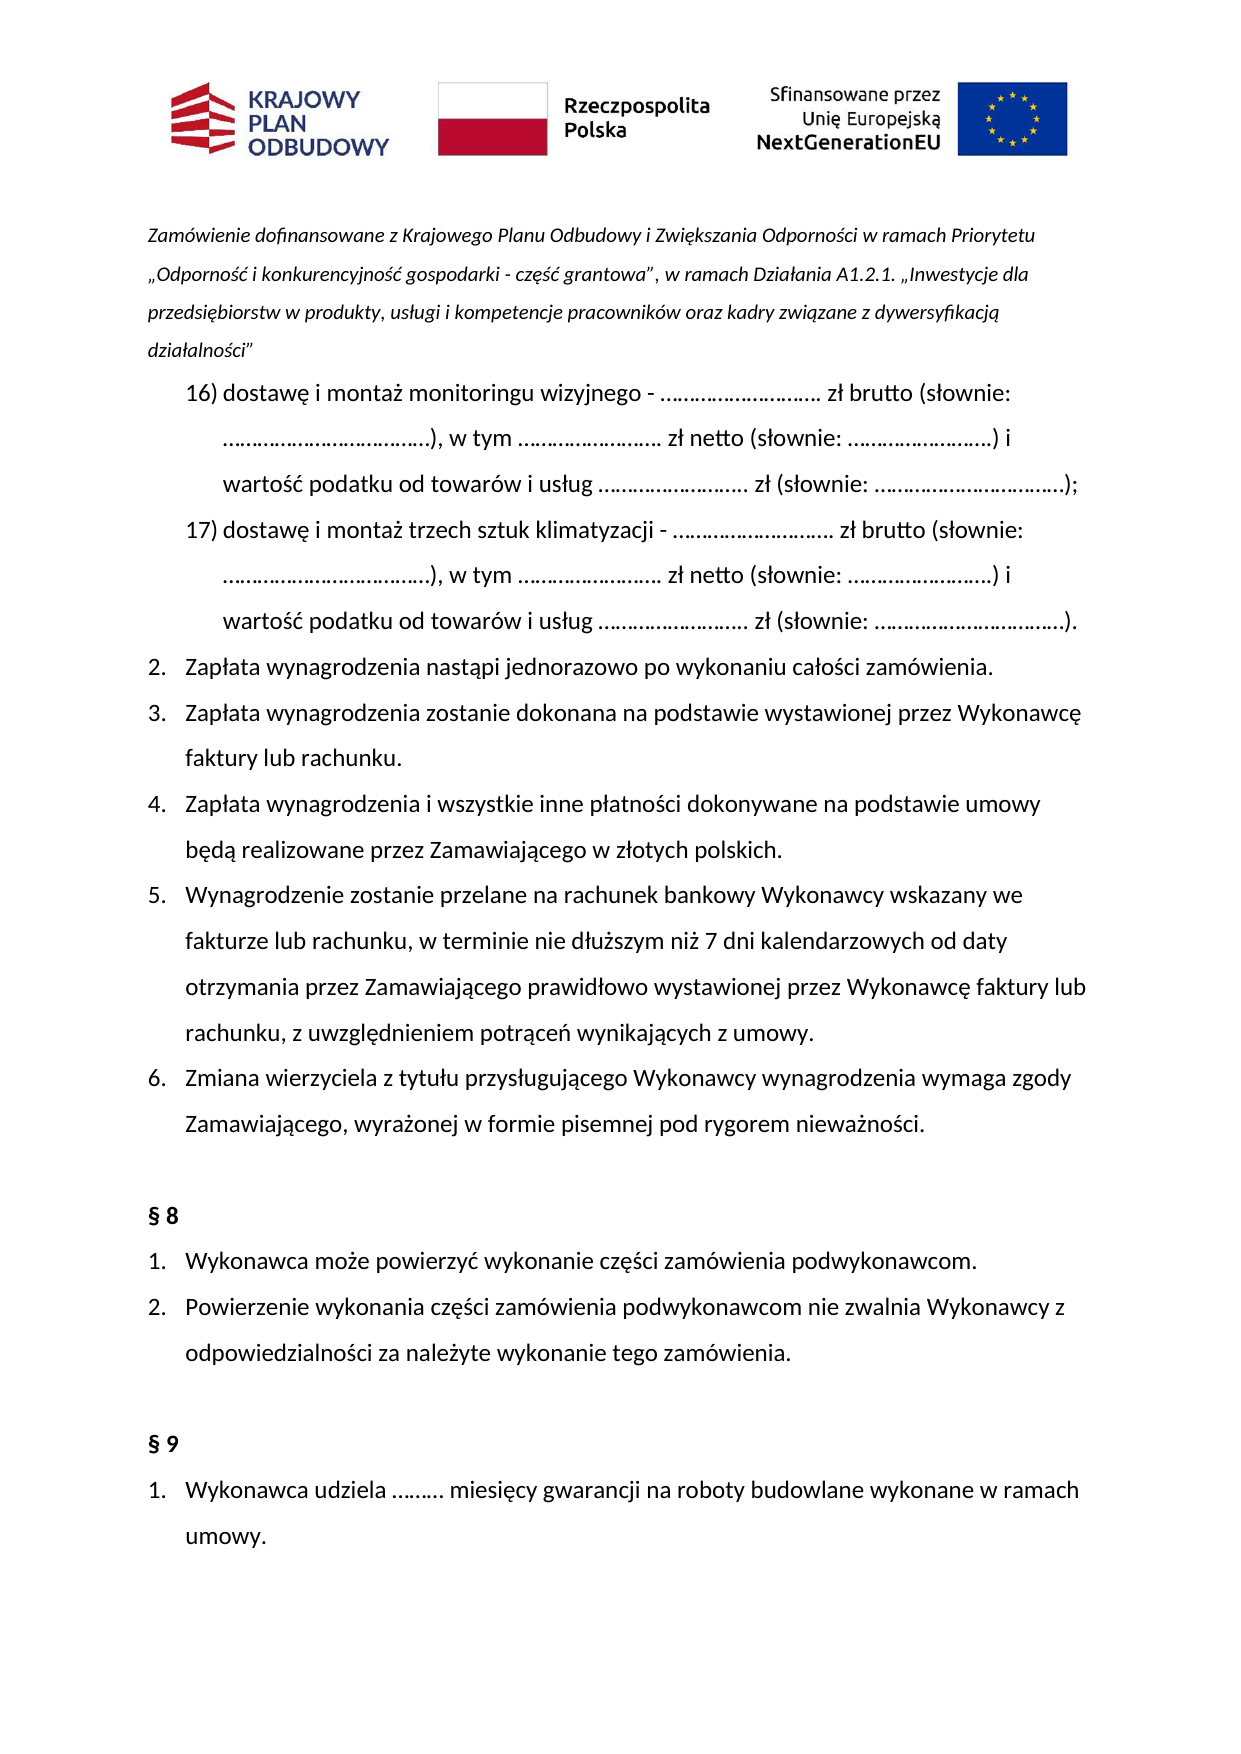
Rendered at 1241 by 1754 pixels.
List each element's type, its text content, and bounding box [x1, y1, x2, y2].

list Zapłata wynagrodzenia i wszystkie inne płatności dokonywane na podstawie umowy będą realizowane przez Zamawiającego w złotych polskich. [148, 788, 1093, 864]
list Zmiana wierzyciela z tytułu przysługującego Wykonawcy wynagrodzenia wymaga zgody Zamawiającego, wyrażonej w formie pisemnej pod rygorem nieważności. [148, 1063, 1093, 1139]
text § 8 [148, 1200, 1084, 1230]
list Zapłata wynagrodzenia zostanie dokonana na podstawie wystawionej przez Wykonawcę faktury lub rachunku. [148, 697, 1093, 773]
list Wykonawca może powierzyć wykonanie części zamówienia podwykonawcom. [148, 1246, 1093, 1276]
list Zapłata wynagrodzenia nastąpi jednorazowo po wykonaniu całości zamówienia. [148, 651, 1093, 682]
text § 9 [148, 1428, 1093, 1459]
list Wykonawca udziela ……… miesięcy gwarancji na roboty budowlane wykonane w ramach umowy. [148, 1474, 1093, 1550]
list Powierzenie wykonania części zamówienia podwykonawcom nie zwalnia Wykonawcy z odpowiedzialności za należyte wykonanie tego zamówienia. [148, 1291, 1093, 1367]
picture [147, 58, 1093, 180]
list dostawę i montaż monitoringu wizyjnego - ………………………. zł brutto (słownie: ………………………………), w tym ……………………. zł netto (słownie: …………………….) i wartość podatku od towarów i usług …………………….. zł (słownie: ……………………………); [185, 377, 1093, 499]
list dostawę i montaż trzech sztuk klimatyzacji - ………………………. zł brutto (słownie: ………………………………), w tym ……………………. zł netto (słownie: …………………….) i wartość podatku od towarów i usług …………………….. zł (słownie: ……………………………). [185, 514, 1093, 636]
list Wynagrodzenie zostanie przelane na rachunek bankowy Wykonawcy wskazany we fakturze lub rachunku, w terminie nie dłuższym niż 7 dni kalendarzowych od daty otrzymania przez Zamawiającego prawidłowo wystawionej przez Wykonawcę faktury lub rachunku, z uwzględnieniem potrąceń wynikających z umowy. [148, 880, 1093, 1047]
